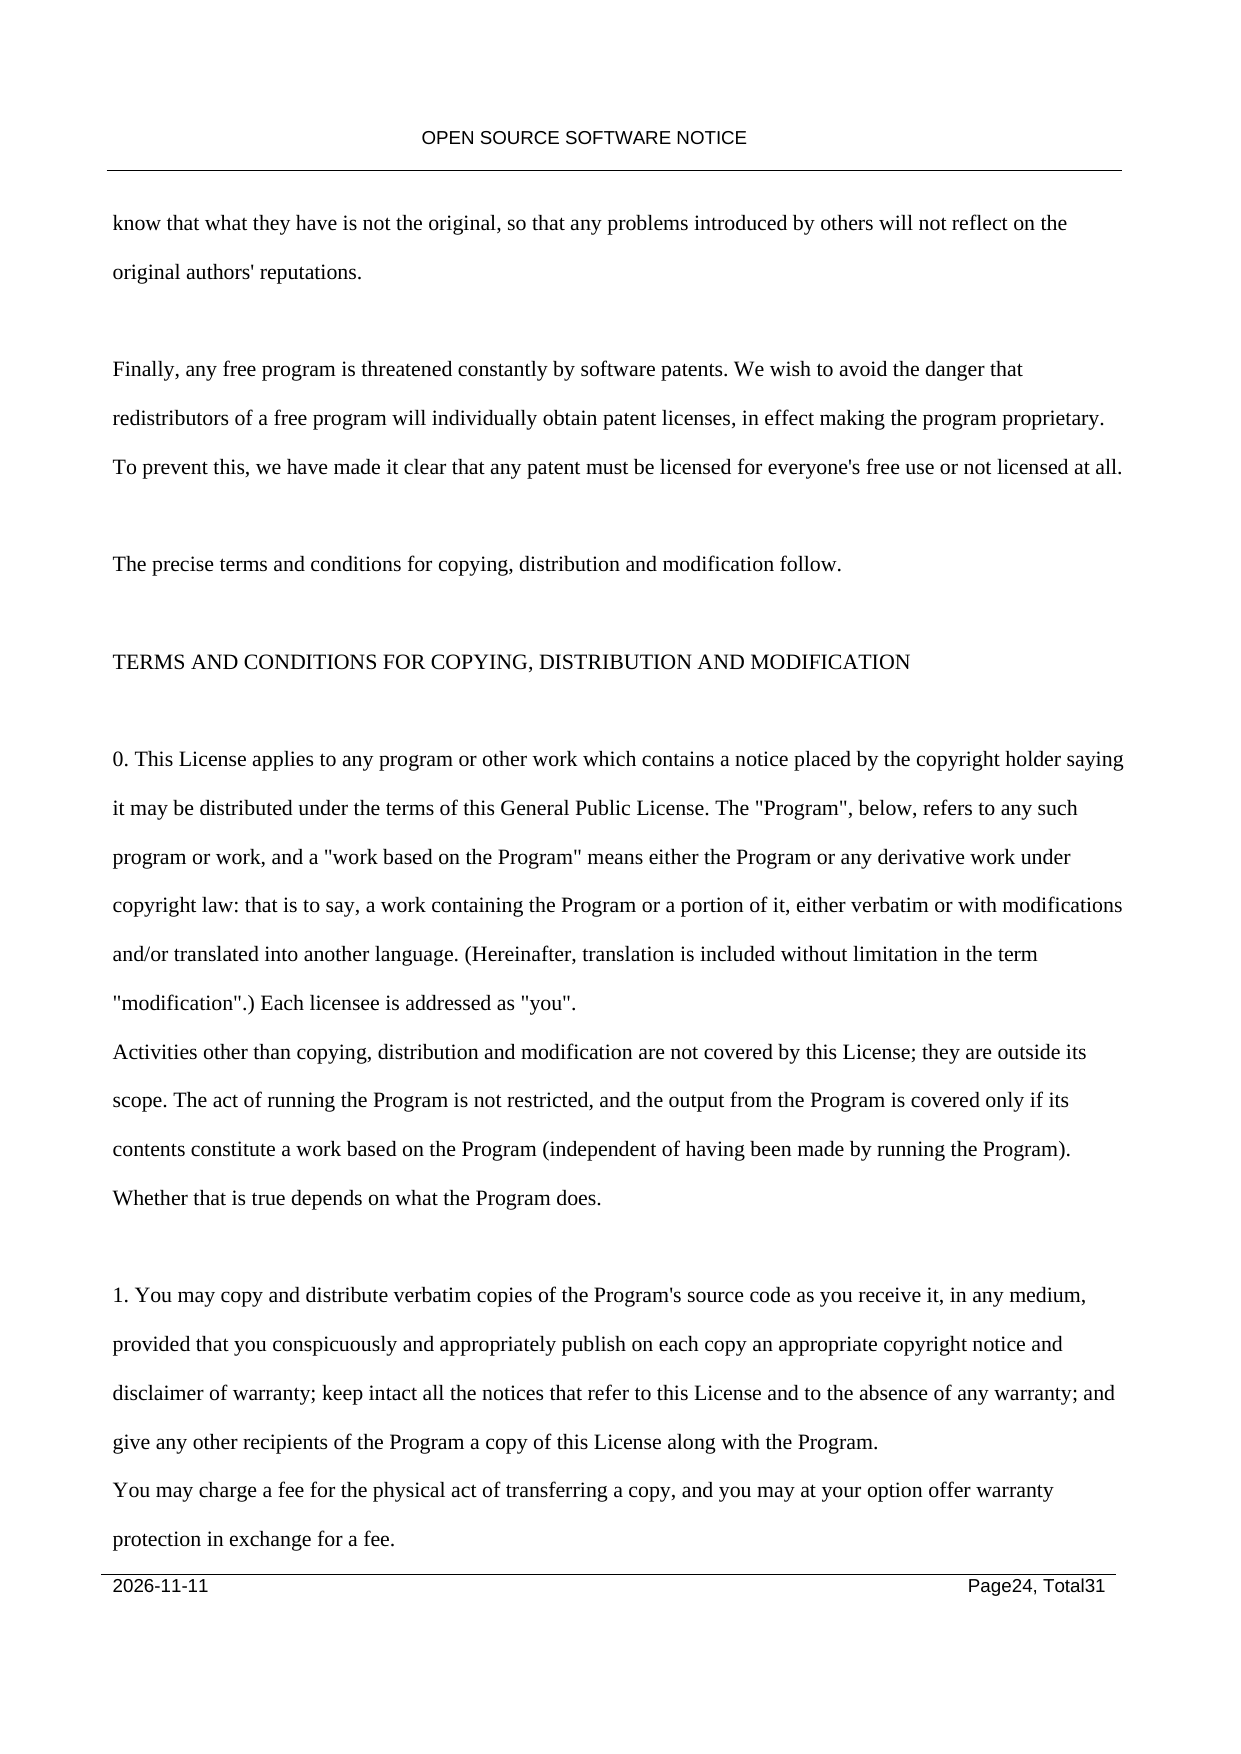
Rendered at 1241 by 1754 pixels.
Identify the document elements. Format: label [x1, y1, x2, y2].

text [112, 206, 1128, 1555]
